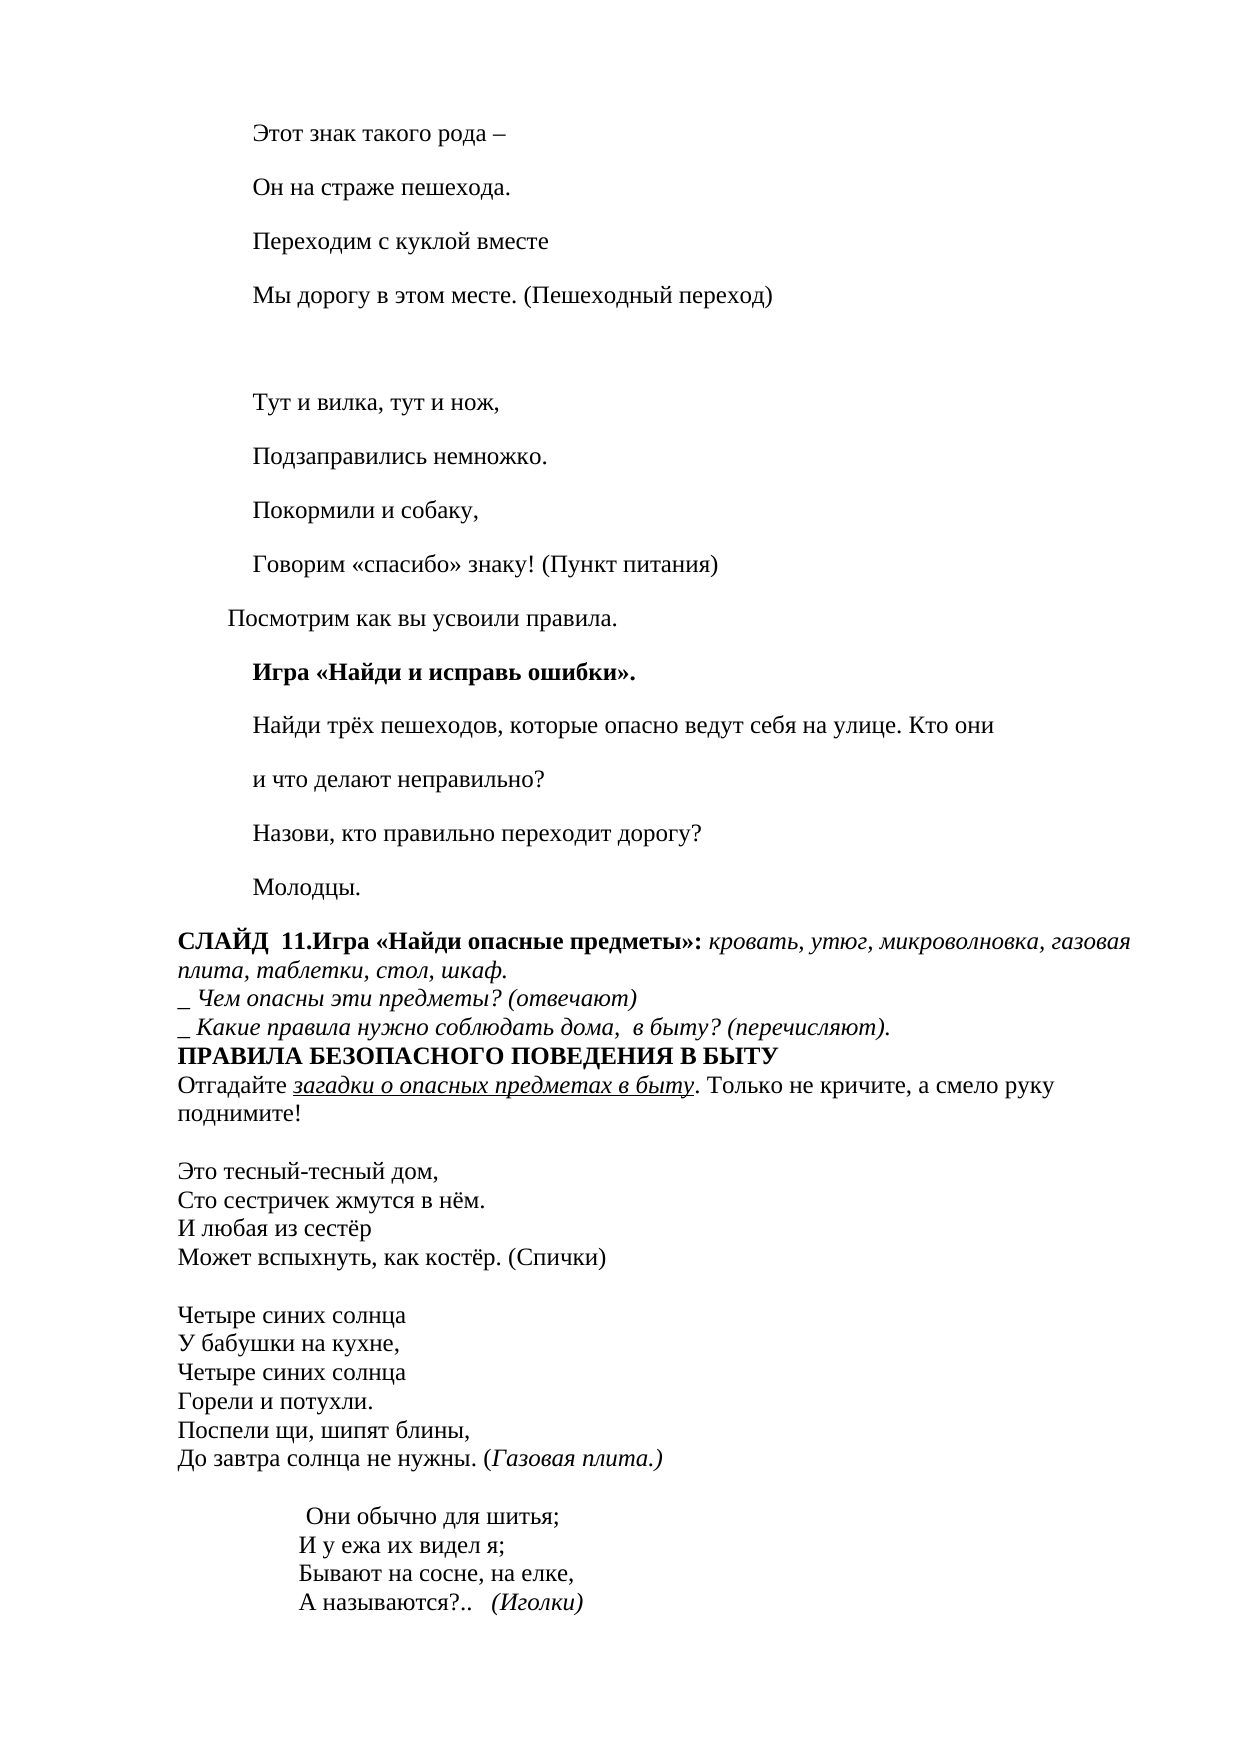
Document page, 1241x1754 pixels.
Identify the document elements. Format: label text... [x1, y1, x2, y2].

text И у ежа их видел я; [177, 1530, 1152, 1558]
text Они обычно для шитья; [177, 1501, 1152, 1530]
text Тут и вилка, тут и нож, [177, 387, 1152, 416]
text Подзаправились немножко. [177, 441, 1152, 470]
text Молодцы. [177, 872, 1152, 901]
text Покормили и собаку, [177, 495, 1152, 524]
text Назови, кто правильно переходит дорогу? [177, 818, 1152, 847]
text _ Какие правила нужно соблюдать дома, в быту? (перечисляют). [177, 1012, 1152, 1041]
text А называются?.. (Иголки) [177, 1587, 1152, 1616]
text Это тесный-тесный дом, Сто сестричек жмутся в нём. И любая из сестёр Может вспыхнуть, как костёр. (Спички) [177, 1127, 1152, 1271]
text Найди трёх пешеходов, которые опасно ведут себя на улице. Кто они [177, 711, 1152, 739]
text СЛАЙД 11.Игра «Найди опасные предметы»: кровать, утюг, микроволновка, газовая плита, таблетки, стол, шкаф. [177, 926, 1152, 983]
text ПРАВИЛА БЕЗОПАСНОГО ПОВЕДЕНИЯ В БЫТУ [177, 1041, 1152, 1070]
text Игра «Найди и исправь ошибки». [177, 657, 1152, 685]
text Он на страже пешехода. [177, 172, 1152, 201]
text Отгадайте загадки о опасных предметах в быту. Только не кричите, а смело руку поднимите! [177, 1070, 1152, 1127]
text Бывают на сосне, на елке, [177, 1558, 1152, 1587]
text Мы дорогу в этом месте. (Пешеходный переход) [177, 280, 1152, 308]
text Переходим с куклой вместе [177, 226, 1152, 254]
text Четыре синих солнца У бабушки на кухне, Четыре синих солнца Горели и потухли. Поспели щи, шипят блины, До завтра солнца не нужны. (Газовая плита.) [177, 1271, 1152, 1472]
text Говорим «спасибо» знаку! (Пункт питания) [177, 549, 1152, 578]
text _ Чем опасны эти предметы? (отвечают) [177, 983, 1152, 1012]
text Этот знак такого рода – [177, 118, 1152, 147]
text Посмотрим как вы усвоили правила. [177, 603, 1152, 632]
text и что делают неправильно? [177, 764, 1152, 793]
